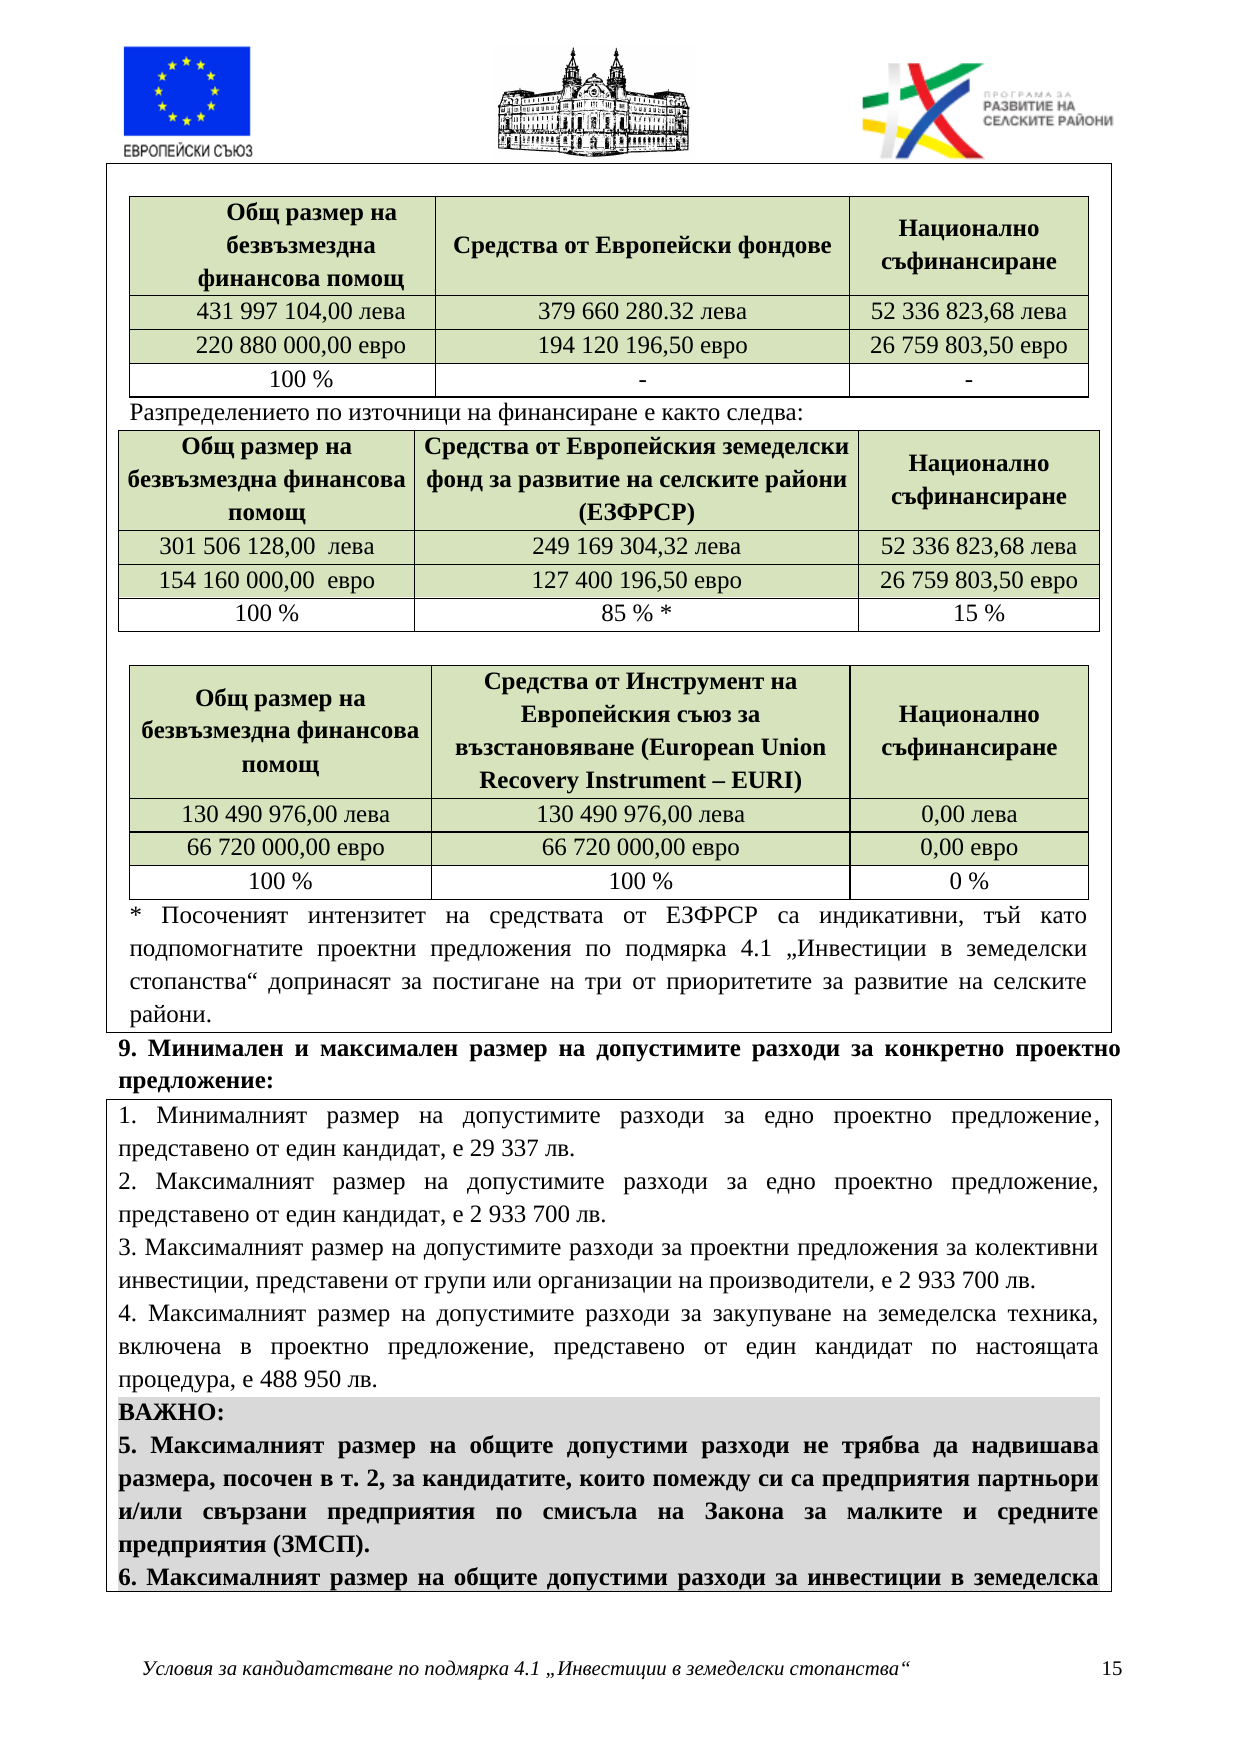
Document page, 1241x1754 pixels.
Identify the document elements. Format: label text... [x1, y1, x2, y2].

picture [493, 44, 697, 160]
subtitle 9. Минимален и максимален размер на допустимите разходи за конкретно проектно предложение: [118, 1033, 1122, 1094]
table_header [107, 164, 1111, 1032]
picture [123, 45, 254, 160]
